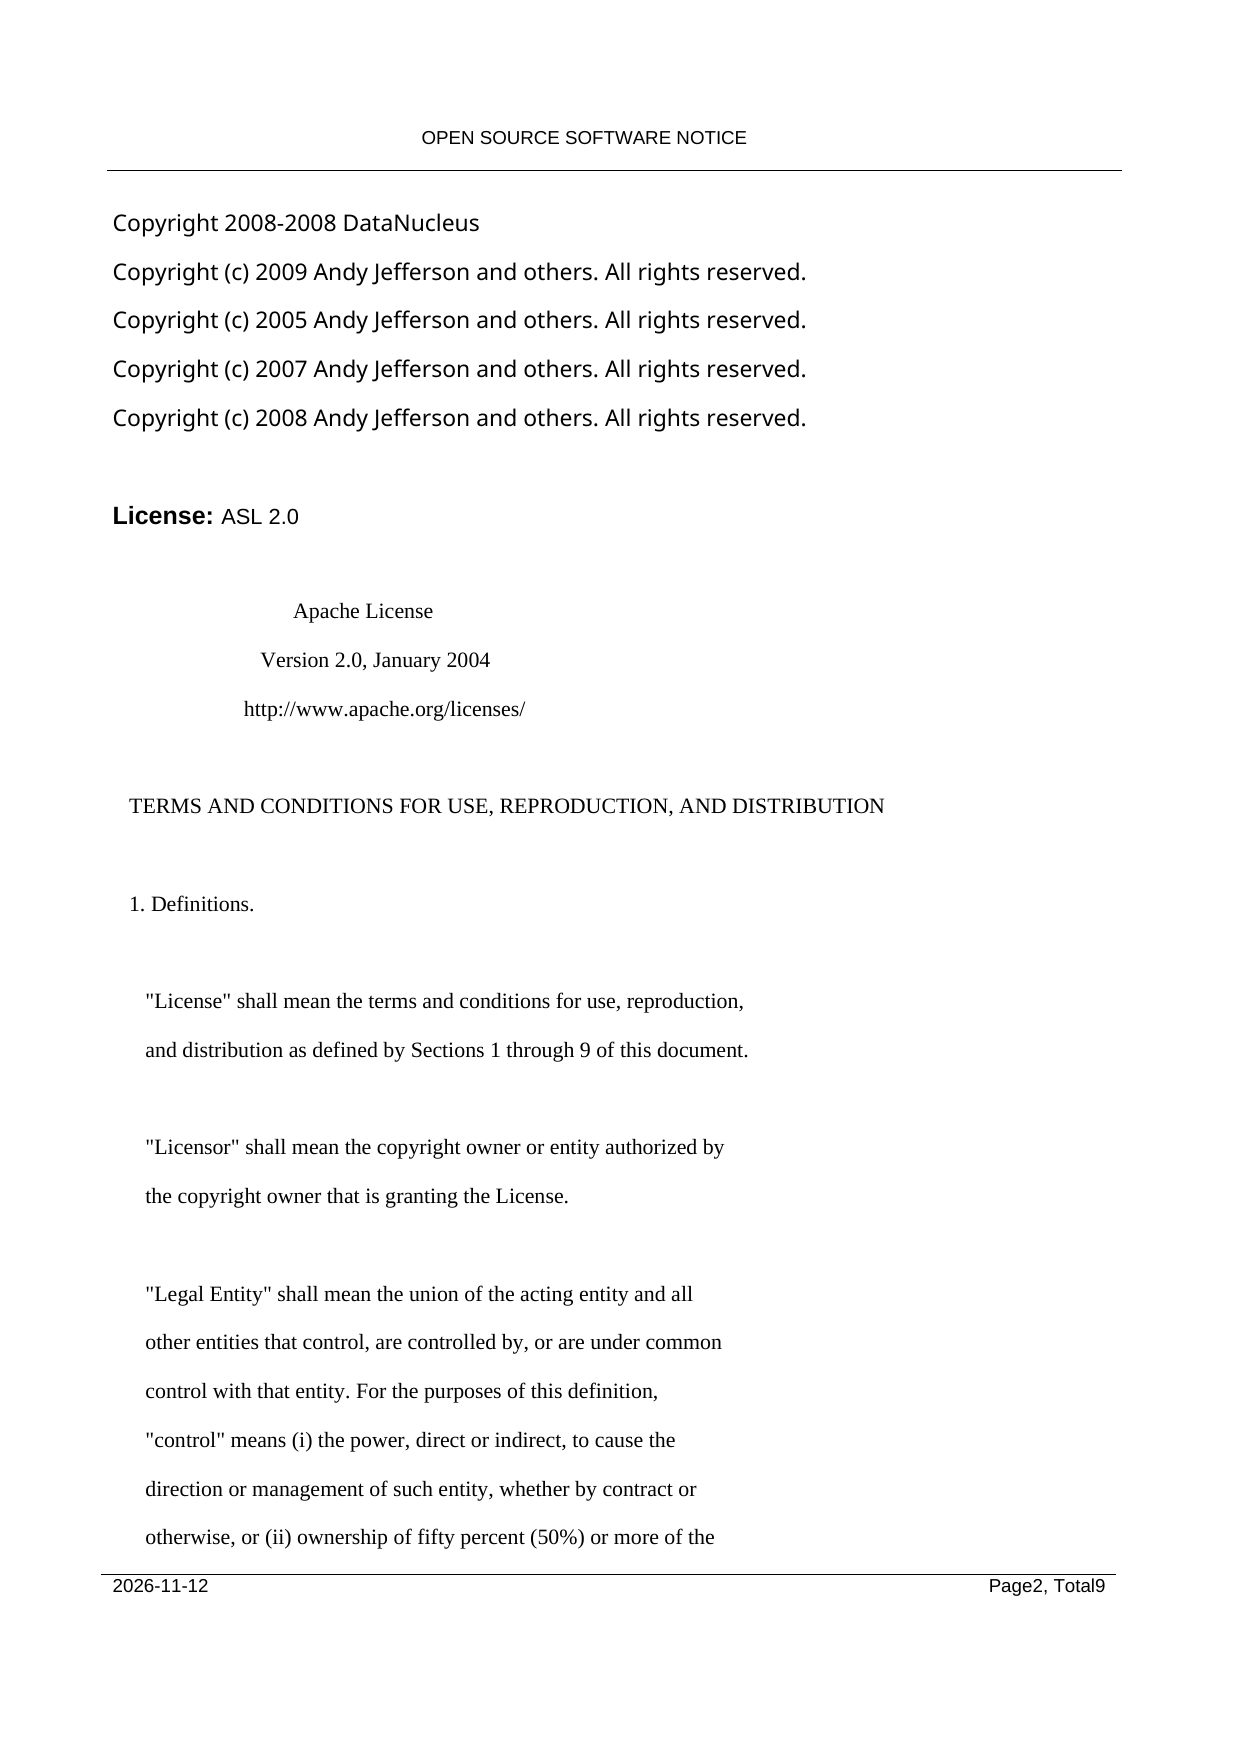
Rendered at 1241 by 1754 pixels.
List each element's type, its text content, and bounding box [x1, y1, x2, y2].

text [112, 546, 1128, 1553]
text License: ASL 2.0 [112, 499, 1128, 531]
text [112, 206, 1128, 483]
